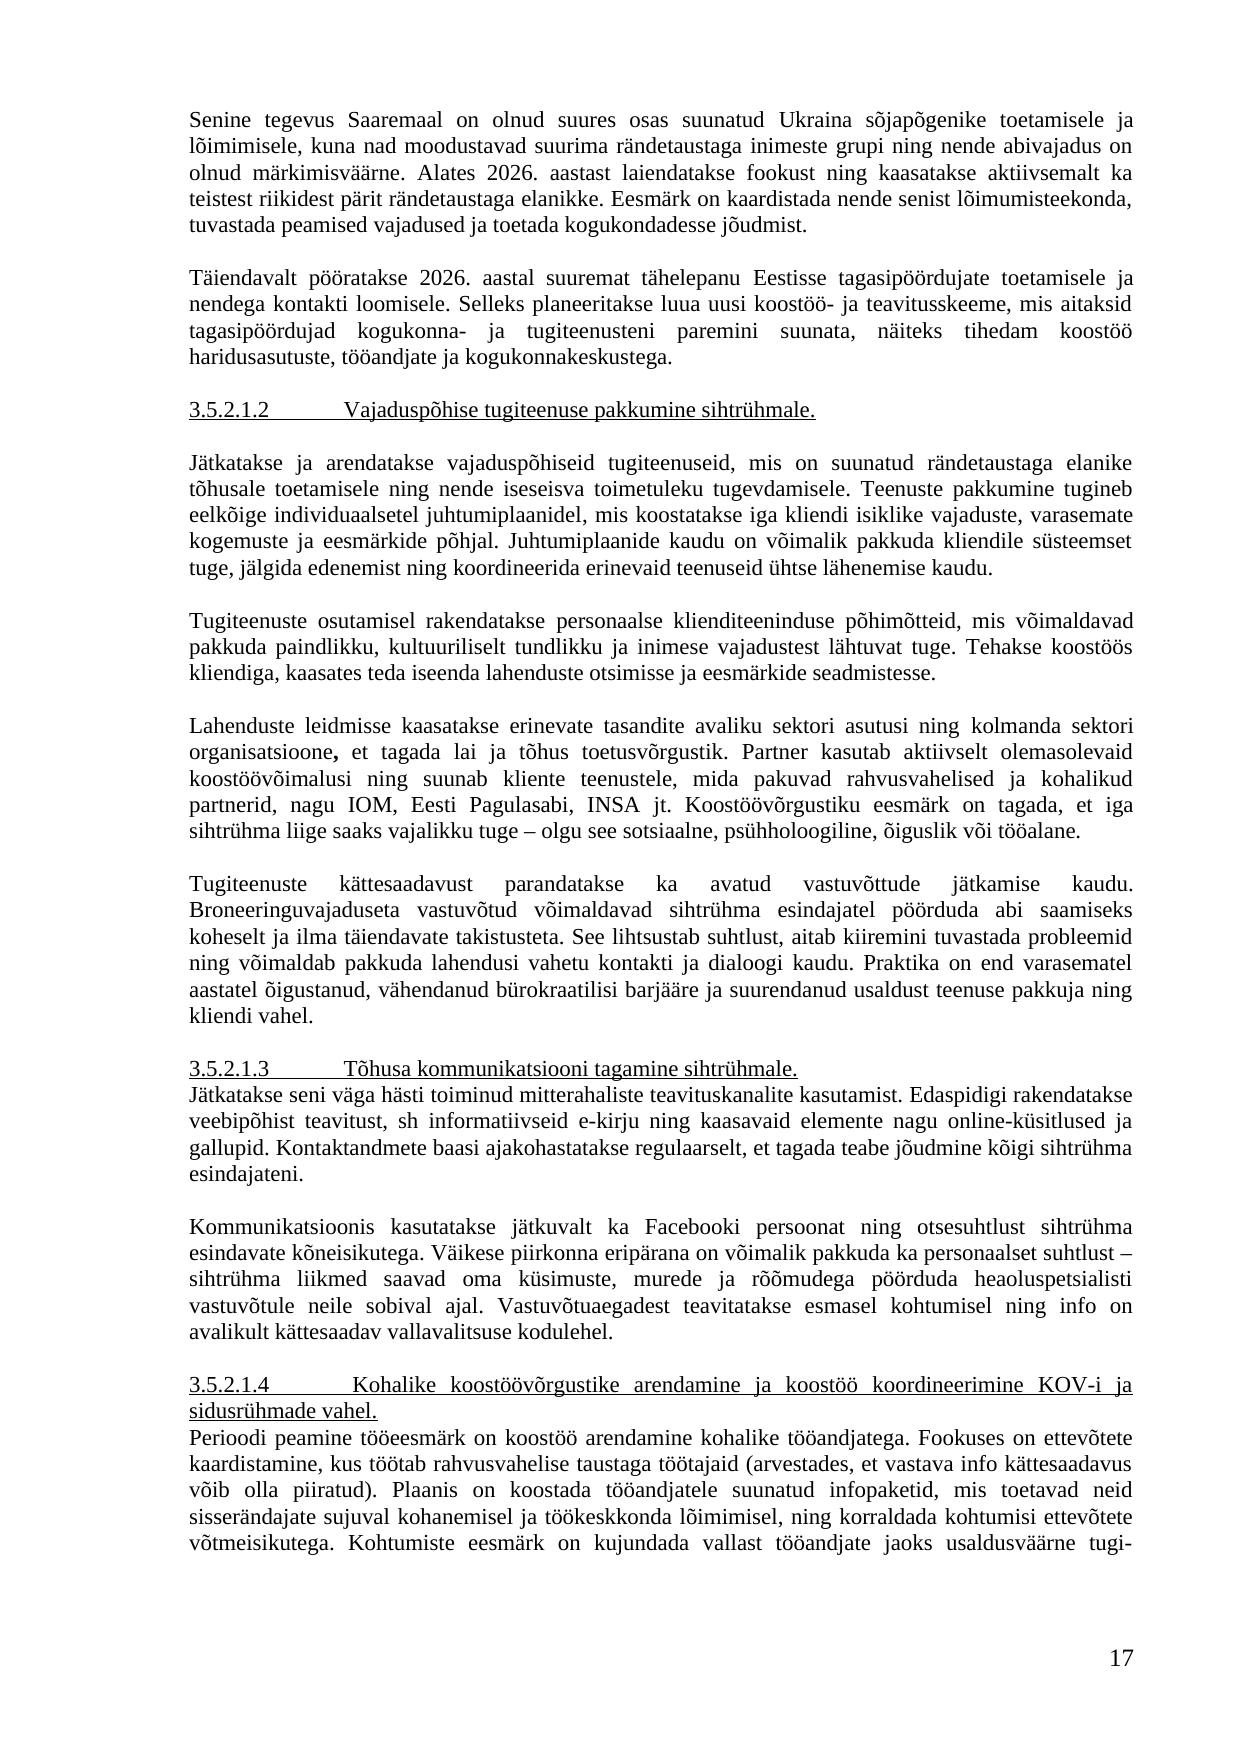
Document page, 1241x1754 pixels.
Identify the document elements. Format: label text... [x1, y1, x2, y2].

text Jätkatakse seni väga hästi toiminud mitterahaliste teavituskanalite kasutamist. Edaspidigi rakendatakse veebipõhist teavitust, sh informatiivseid e-kirju ning kaasavaid elemente nagu online-küsitlused ja gallupid. Kontaktandmete baasi ajakohastatakse regulaarselt, et tagada teabe jõudmine kõigi sihtrühma esindajateni. [189, 1081, 1134, 1186]
text Senine tegevus Saaremaal on olnud suures osas suunatud Ukraina sõjapõgenike toetamisele ja lõimimisele, kuna nad moodustavad suurima rändetaustaga inimeste grupi ning nende abivajadus on olnud märkimisväärne. Alates 2026. aastast laiendatakse fookust ning kaasatakse aktiivsemalt ka teistest riikidest pärit rändetaustaga elanikke. Eesmärk on kaardistada nende senist lõimumisteekonda, tuvastada peamised vajadused ja toetada kogukondadesse jõudmist. [189, 106, 1134, 238]
text 3.5.2.1.2 Vajaduspõhise tugiteenuse pakkumine sihtrühmale. [189, 396, 1134, 422]
text 3.5.2.1.4 Kohalike koostöövõrgustike arendamine ja koostöö koordineerimine KOV-i ja sidusrühmade vahel. [189, 1371, 1134, 1424]
text Tugiteenuste kättesaadavust parandatakse ka avatud vastuvõttude jätkamise kaudu. Broneeringuvajaduseta vastuvõtud võimaldavad sihtrühma esindajatel pöörduda abi saamiseks koheselt ja ilma täiendavate takistusteta. See lihtsustab suhtlust, aitab kiiremini tuvastada probleemid ning võimaldab pakkuda lahendusi vahetu kontakti ja dialoogi kaudu. Praktika on end varasematel aastatel õigustanud, vähendanud bürokraatilisi barjääre ja suurendanud usaldust teenuse pakkuja ning kliendi vahel. [189, 870, 1134, 1028]
text Täiendavalt pööratakse 2026. aastal suuremat tähelepanu Eestisse tagasipöördujate toetamisele ja nendega kontakti loomisele. Selleks planeeritakse luua uusi koostöö- ja teavitusskeeme, mis aitaksid tagasipöördujad kogukonna- ja tugiteenusteni paremini suunata, näiteks tihedam koostöö haridusasutuste, tööandjate ja kogukonnakeskustega. [189, 264, 1134, 369]
text Tugiteenuste osutamisel rakendatakse personaalse klienditeeninduse põhimõtteid, mis võimaldavad pakkuda paindlikku, kultuuriliselt tundlikku ja inimese vajadustest lähtuvat tuge. Tehakse koostöös kliendiga, kaasates teda iseenda lahenduste otsimisse ja eesmärkide seadmistesse. [189, 607, 1134, 686]
text Kommunikatsioonis kasutatakse jätkuvalt ka Facebooki persoonat ning otsesuhtlust sihtrühma esindavate kõneisikutega. Väikese piirkonna eripärana on võimalik pakkuda ka personaalset suhtlust – sihtrühma liikmed saavad oma küsimuste, murede ja rõõmudega pöörduda heaoluspetsialisti vastuvõtule neile sobival ajal. Vastuvõtuaegadest teavitatakse esmasel kohtumisel ning info on avalikult kättesaadav vallavalitsuse kodulehel. [189, 1213, 1134, 1344]
text 3.5.2.1.3 Tõhusa kommunikatsiooni tagamine sihtrühmale. [189, 1055, 1134, 1081]
text Lahenduste leidmisse kaasatakse erinevate tasandite avaliku sektori asutusi ning kolmanda sektori organisatsioone, et tagada lai ja tõhus toetusvõrgustik. Partner kasutab aktiivselt olemasolevaid koostöövõimalusi ning suunab kliente teenustele, mida pakuvad rahvusvahelised ja kohalikud partnerid, nagu IOM, Eesti Pagulasabi, INSA jt. Koostöövõrgustiku eesmärk on tagada, et iga sihtrühma liige saaks vajalikku tuge – olgu see sotsiaalne, psühholoogiline, õiguslik või tööalane. [189, 712, 1134, 844]
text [189, 1424, 1134, 1555]
text Jätkatakse ja arendatakse vajaduspõhiseid tugiteenuseid, mis on suunatud rändetaustaga elanike tõhusale toetamisele ning nende iseseisva toimetuleku tugevdamisele. Teenuste pakkumine tugineb eelkõige individuaalsetel juhtumiplaanidel, mis koostatakse iga kliendi isiklike vajaduste, varasemate kogemuste ja eesmärkide põhjal. Juhtumiplaanide kaudu on võimalik pakkuda kliendile süsteemset tuge, jälgida edenemist ning koordineerida erinevaid teenuseid ühtse lähenemise kaudu. [189, 448, 1134, 580]
